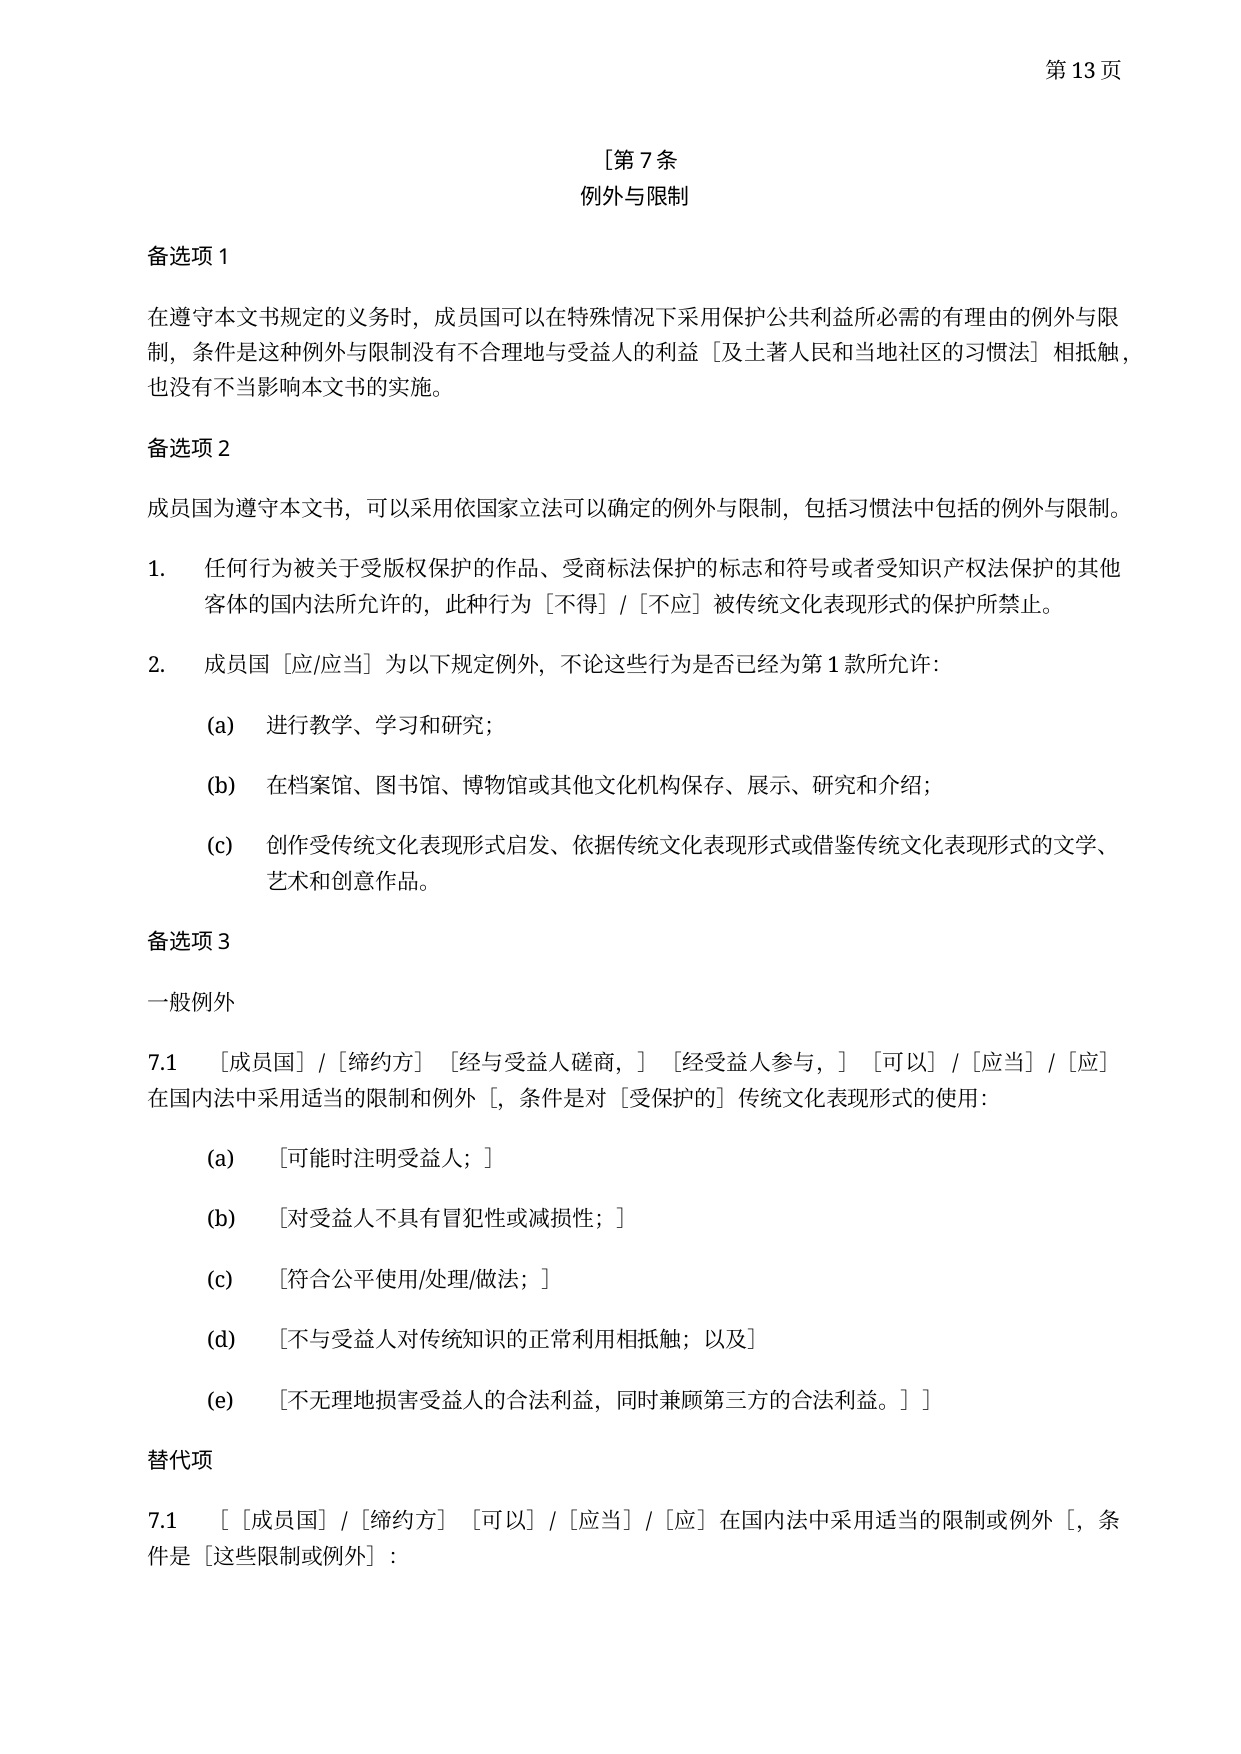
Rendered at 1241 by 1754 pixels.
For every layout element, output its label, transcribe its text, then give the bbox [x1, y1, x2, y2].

text (c) 创作受传统文化表现形式启发、依据传统文化表现形式或借鉴传统文化表现形式的文学、艺术和创意作品。 [207, 825, 1122, 896]
text 一般例外 [148, 981, 1122, 1017]
text 成员国为遵守本文书，可以采用依国家立法可以确定的例外与限制，包括习惯法中包括的例外与限制。 [148, 487, 1122, 523]
text 1. 任何行为被关于受版权保护的作品、受商标法保护的标志和符号或者受知识产权法保护的其他客体的国内法所允许的，此种行为［不得］/［不应］被传统文化表现形式的保护所禁止。 [148, 548, 1122, 619]
text 备选项1 [148, 235, 1122, 271]
text (c) ［符合公平使用/处理/做法；］ [207, 1258, 1122, 1294]
text (e) ［不无理地损害受益人的合法利益，同时兼顾第三方的合法利益。］］ [207, 1379, 1122, 1414]
text (a) 进行教学、学习和研究； [207, 704, 1122, 739]
text 2. 成员国［应/应当］为以下规定例外，不论这些行为是否已经为第1款所允许： [148, 644, 1122, 679]
text (a) ［可能时注明受益人；］ [207, 1137, 1122, 1173]
text 备选项3 [148, 921, 1122, 956]
text 7.1 ［［成员国］/［缔约方］［可以］/［应当］/［应］在国内法中采用适当的限制或例外［，条件是［这些限制或例外］： [148, 1500, 1122, 1571]
text (b) ［对受益人不具有冒犯性或减损性；］ [207, 1198, 1122, 1233]
text (d) ［不与受益人对传统知识的正常利用相抵触；以及］ [207, 1319, 1122, 1354]
text 备选项2 [148, 427, 1122, 462]
text 7.1 ［成员国］/［缔约方］［经与受益人磋商，］［经受益人参与，］［可以］/［应当］/［应］在国内法中采用适当的限制和例外［，条件是对［受保护的］传统文化表现形式的使用： [148, 1042, 1122, 1112]
text 在遵守本文书规定的义务时，成员国可以在特殊情况下采用保护公共利益所必需的有理由的例外与限制，条件是这种例外与限制没有不合理地与受益人的利益［及土著人民和当地社区的习惯法］相抵触，也没有不当影响本文书的实施。 [148, 296, 1122, 402]
text (b) 在档案馆、图书馆、博物馆或其他文化机构保存、展示、研究和介绍； [207, 764, 1122, 800]
text ［第7条 例外与限制 [148, 139, 1122, 210]
text 替代项 [148, 1439, 1122, 1475]
